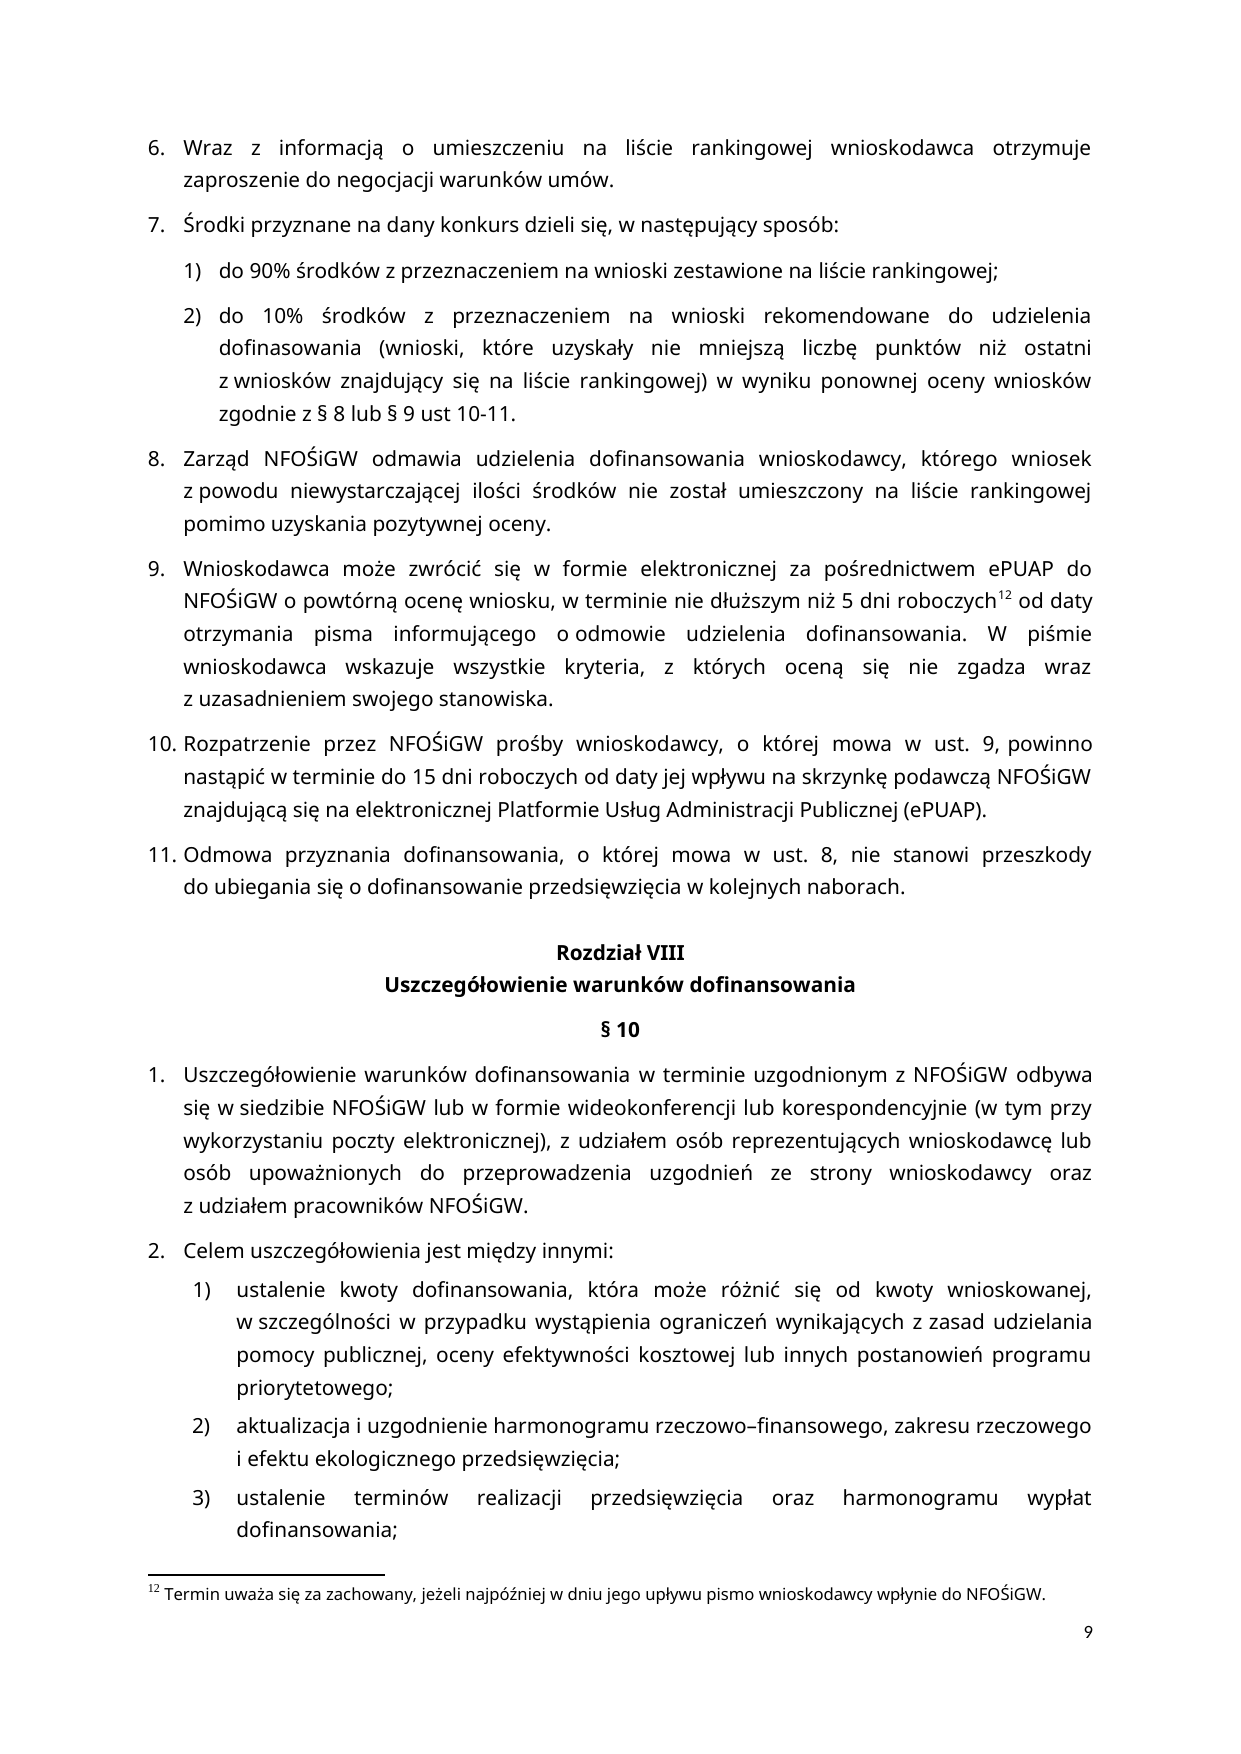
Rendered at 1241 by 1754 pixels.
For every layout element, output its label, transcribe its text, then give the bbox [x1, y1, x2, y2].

list Odmowa przyznania dofinansowania, o której mowa w ust. 8, nie stanowi przeszkody do ubiegania się o dofinansowanie przedsięwzięcia w kolejnych naborach. [148, 840, 1093, 901]
list Wnioskodawca może zwrócić się w formie elektronicznej za pośrednictwem ePUAP do NFOŚiGW o powtórną ocenę wniosku, w terminie nie dłuższym niż 5 dni roboczych od daty otrzymania pisma informującego o odmowie udzielenia dofinansowania. W piśmie wnioskodawca wskazuje wszystkie kryteria, z których oceną się nie zgadza wraz z uzasadnieniem swojego stanowiska. [148, 554, 1093, 713]
list Celem uszczegółowienia jest między innymi: [148, 1236, 1093, 1264]
list Zarząd NFOŚiGW odmawia udzielenia dofinansowania wnioskodawcy, którego wniosek z powodu niewystarczającej ilości środków nie został umieszczony na liście rankingowej pomimo uzyskania pozytywnej oceny. [148, 444, 1093, 537]
list Środki przyznane na dany konkurs dzieli się, w następujący sposób: [148, 211, 1093, 239]
text § 10 [148, 1015, 1093, 1044]
list ustalenie terminów realizacji przedsięwzięcia oraz harmonogramu wypłat dofinansowania; [192, 1483, 1093, 1544]
list Rozpatrzenie przez NFOŚiGW prośby wnioskodawcy, o której mowa w ust. 9, powinno nastąpić w terminie do 15 dni roboczych od daty jej wpływu na skrzynkę podawczą NFOŚiGW znajdującą się na elektronicznej Platformie Usług Administracji Publicznej (ePUAP). [148, 729, 1093, 823]
list ustalenie kwoty dofinansowania, która może różnić się od kwoty wnioskowanej, w szczególności w przypadku wystąpienia ograniczeń wynikających z zasad udzielania pomocy publicznej, oceny efektywności kosztowej lub innych postanowień programu priorytetowego; [192, 1275, 1093, 1401]
list Wraz z informacją o umieszczeniu na liście rankingowej wnioskodawca otrzymuje zaproszenie do negocjacji warunków umów. [148, 133, 1093, 194]
list do 10% środków z przeznaczeniem na wnioski rekomendowane do udzielenia dofinasowania (wnioski, które uzyskały nie mniejszą liczbę punktów niż ostatni z wniosków znajdujący się na liście rankingowej) w wyniku ponownej oceny wniosków zgodnie z § 8 lub § 9 ust 10-11. [183, 301, 1093, 427]
list Uszczegółowienie warunków dofinansowania w terminie uzgodnionym z NFOŚiGW odbywa się w siedzibie NFOŚiGW lub w formie wideokonferencji lub korespondencyjnie (w tym przy wykorzystaniu poczty elektronicznej), z udziałem osób reprezentujących wnioskodawcę lub osób upoważnionych do przeprowadzenia uzgodnień ze strony wnioskodawcy oraz z udziałem pracowników NFOŚiGW. [148, 1061, 1093, 1219]
list aktualizacja i uzgodnienie harmonogramu rzeczowo–finansowego, zakresu rzeczowego i efektu ekologicznego przedsięwzięcia; [192, 1412, 1093, 1473]
list do 90% środków z przeznaczeniem na wnioski zestawione na liście rankingowej; [183, 256, 1093, 284]
text Uszczegółowienie warunków dofinansowania [148, 970, 1093, 999]
text Rozdział VIII [148, 938, 1093, 966]
